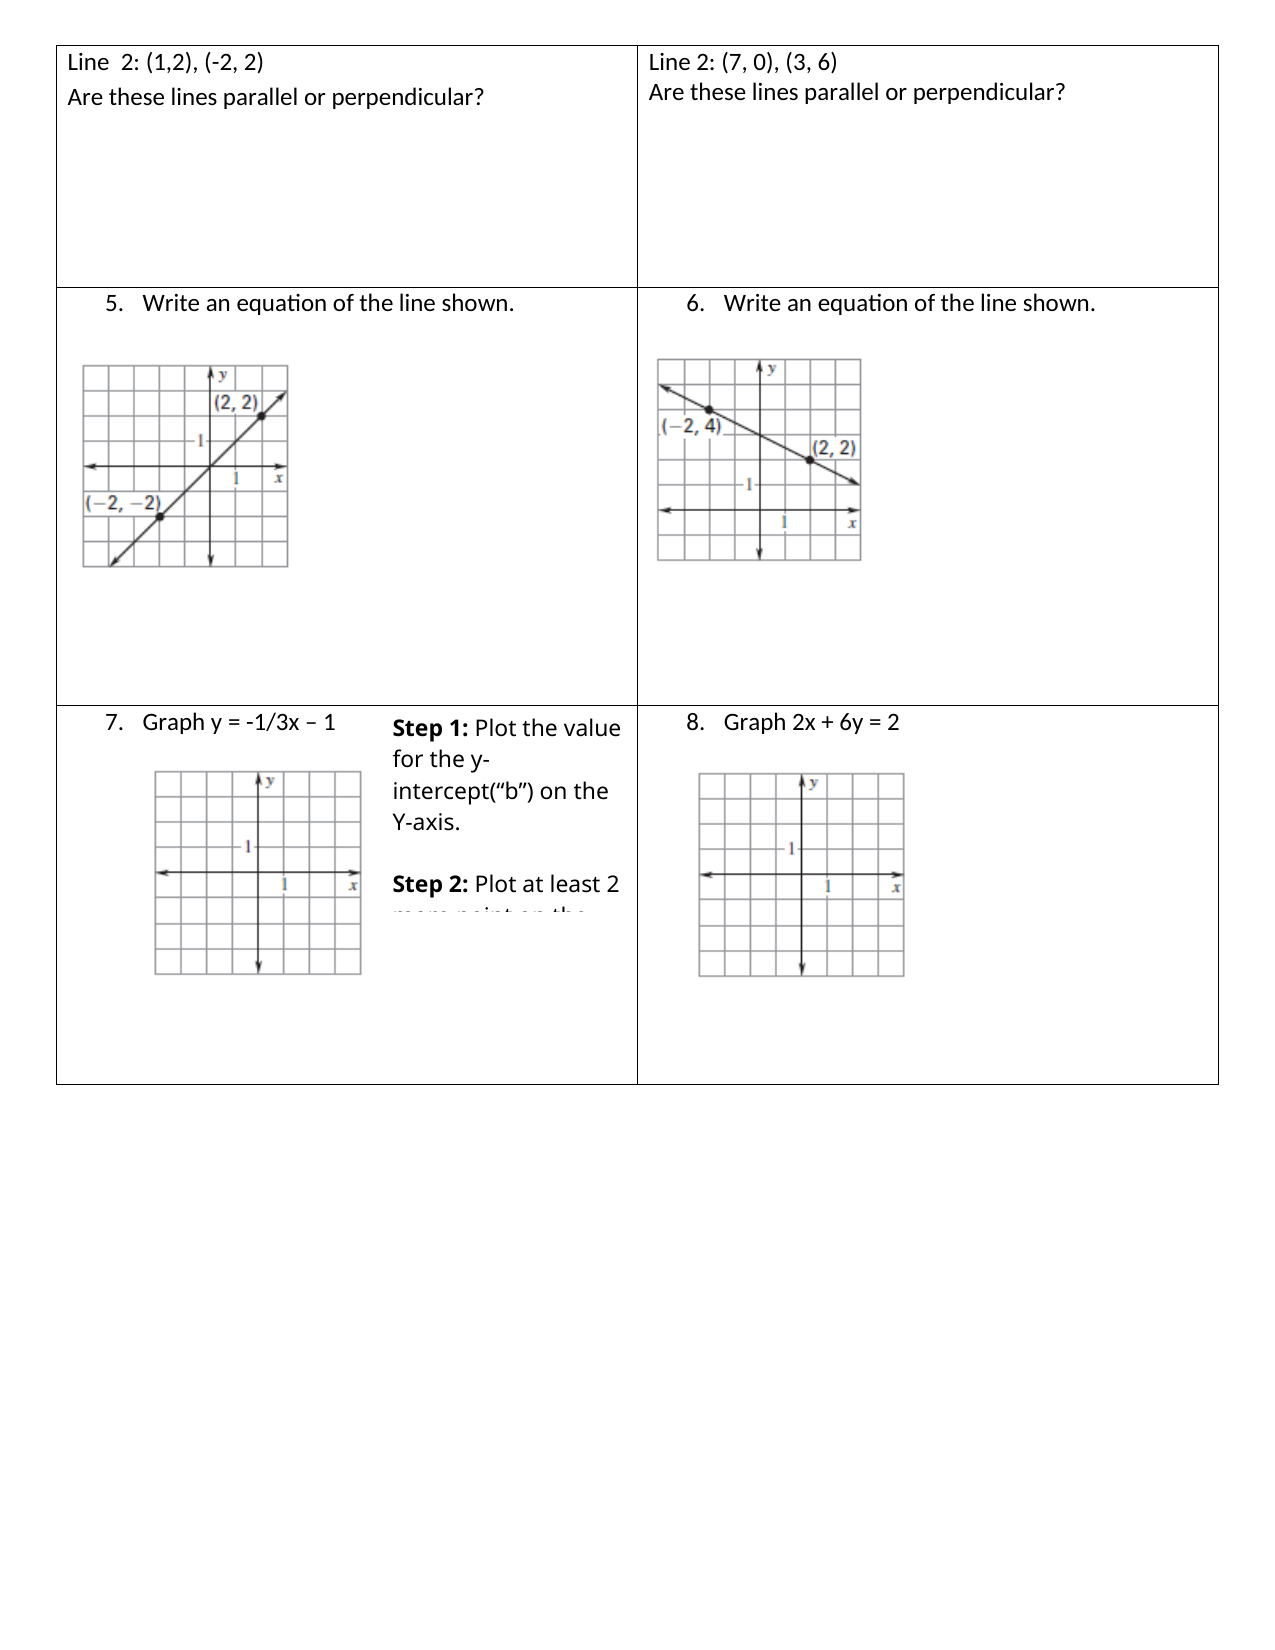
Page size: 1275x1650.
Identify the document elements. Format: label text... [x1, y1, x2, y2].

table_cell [57, 46, 637, 287]
table_cell Write an equation of the line shown. [638, 288, 1218, 705]
table_cell Write an equation of the line shown. [57, 288, 637, 705]
table_cell Graph y = -1/3x – 1 [57, 706, 637, 1083]
table_cell Graph 2x + 6y = 2 [638, 706, 1218, 1083]
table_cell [638, 46, 1218, 287]
